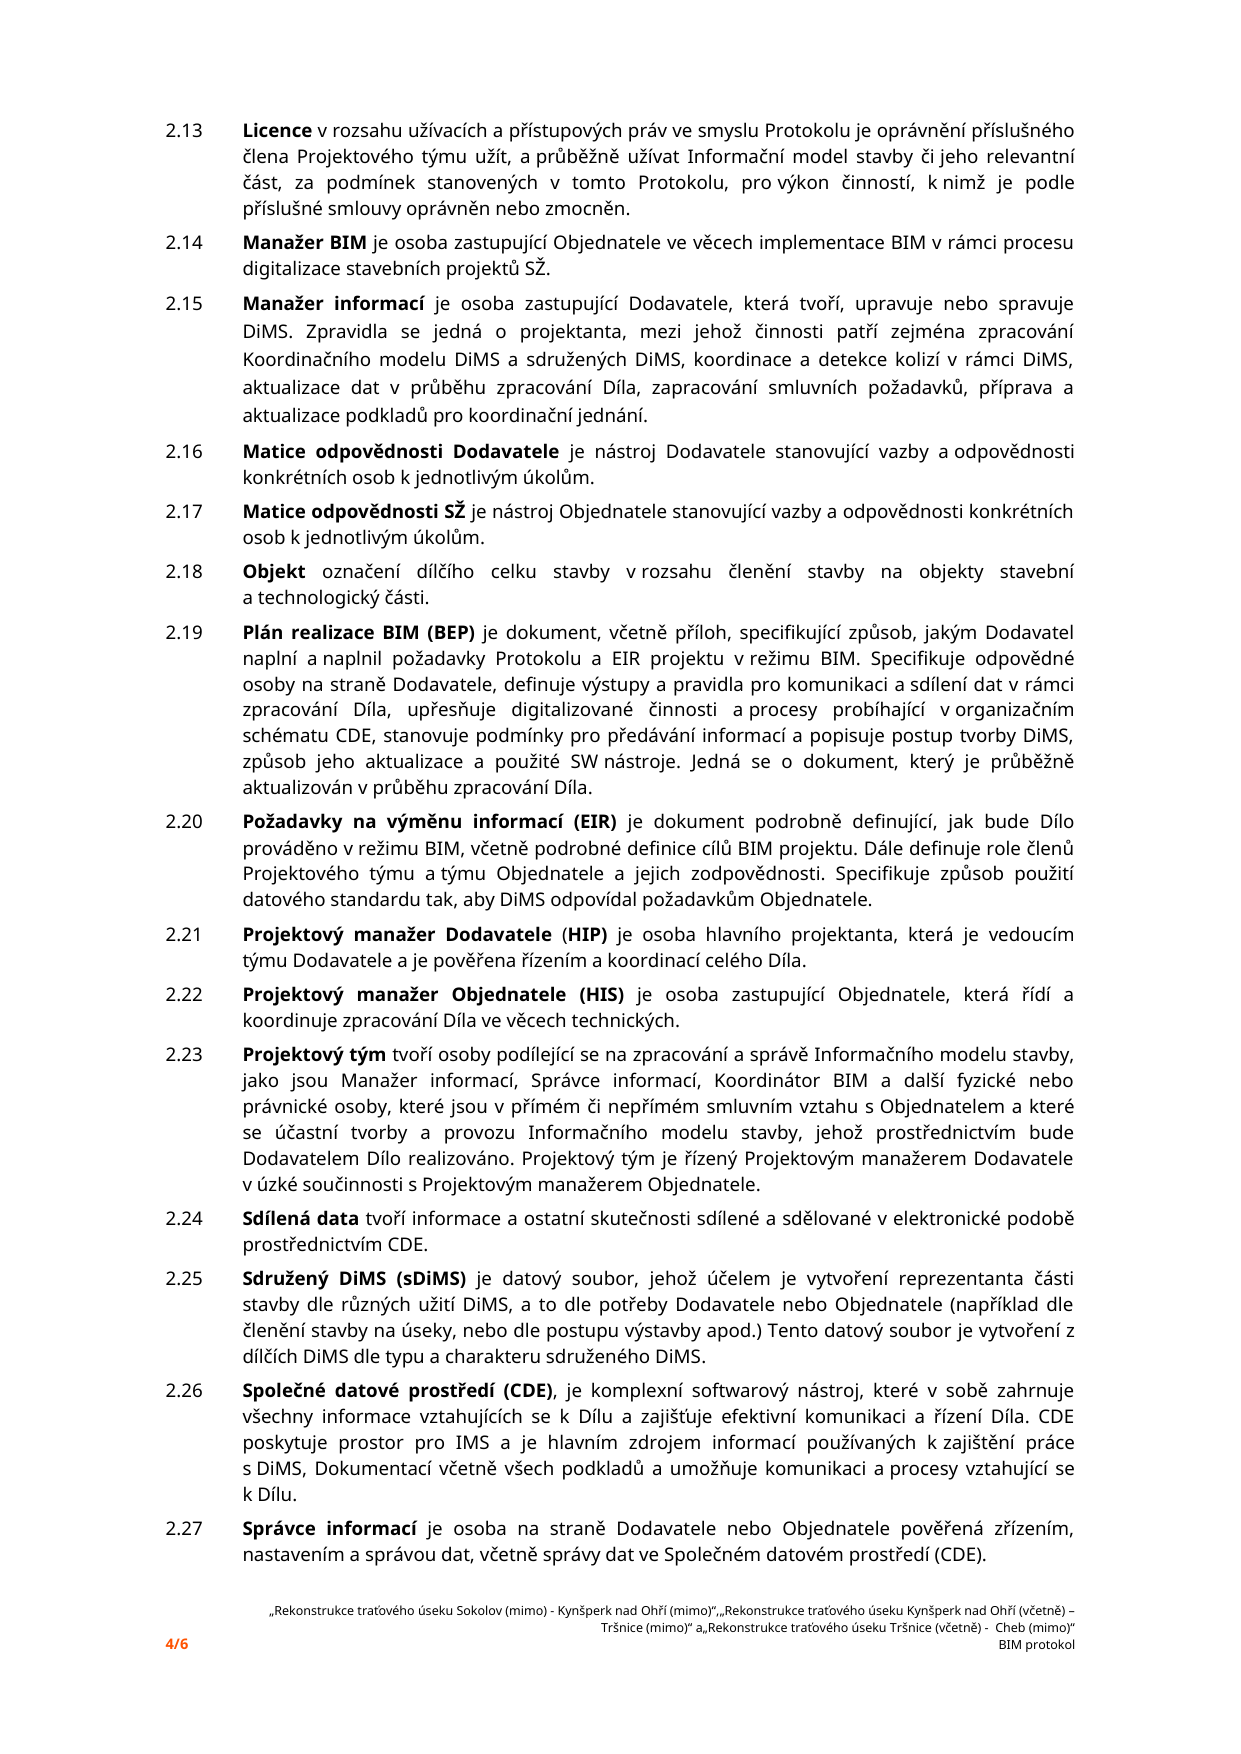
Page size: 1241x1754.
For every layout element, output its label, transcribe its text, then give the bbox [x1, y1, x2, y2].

text Sdílená data tvoří informace a ostatní skutečnosti sdílené a sdělované v elektronické podobě prostřednictvím CDE. [165, 1205, 1075, 1257]
text Matice odpovědnosti Dodavatele je nástroj Dodavatele stanovující vazby a odpovědnosti konkrétních osob k jednotlivým úkolům. [165, 438, 1075, 490]
text Matice odpovědnosti SŽ je nástroj Objednatele stanovující vazby a odpovědnosti konkrétních osob k jednotlivým úkolům. [165, 498, 1075, 550]
text Objekt označení dílčího celku stavby v rozsahu členění stavby na objekty stavební a technologický části. [165, 559, 1075, 610]
text Projektový manažer Objednatele (HIS) je osoba zastupující Objednatele, která řídí a koordinuje zpracování Díla ve věcech technických. [165, 981, 1075, 1033]
text Projektový manažer Dodavatele (HIP) je osoba hlavního projektanta, která je vedoucím týmu Dodavatele a je pověřena řízením a koordinací celého Díla. [165, 921, 1075, 972]
text Projektový tým tvoří osoby podílející se na zpracování a správě Informačního modelu stavby, jako jsou Manažer informací, Správce informací, Koordinátor BIM a další fyzické nebo právnické osoby, které jsou v přímém či nepřímém smluvním vztahu s Objednatelem a které se účastní tvorby a provozu Informačního modelu stavby, jehož prostřednictvím bude Dodavatelem Dílo realizováno. Projektový tým je řízený Projektovým manažerem Dodavatele v úzké součinnosti s Projektovým manažerem Objednatele. [165, 1041, 1075, 1197]
text Plán realizace BIM (BEP) je dokument, včetně příloh, specifikující způsob, jakým Dodavatel naplní a naplnil požadavky Protokolu a EIR projektu v režimu BIM. Specifikuje odpovědné osoby na straně Dodavatele, definuje výstupy a pravidla pro komunikaci a sdílení dat v rámci zpracování Díla, upřesňuje digitalizované činnosti a procesy probíhající v organizačním schématu CDE, stanovuje podmínky pro předávání informací a popisuje postup tvorby DiMS, způsob jeho aktualizace a použité SW nástroje. Jedná se o dokument, který je průběžně aktualizován v průběhu zpracování Díla. [165, 619, 1075, 800]
text Společné datové prostředí (CDE), je komplexní softwarový nástroj, které v sobě zahrnuje všechny informace vztahujících se k Dílu a zajišťuje efektivní komunikaci a řízení Díla. CDE poskytuje prostor pro IMS a je hlavním zdrojem informací používaných k zajištění práce s DiMS, Dokumentací včetně všech podkladů a umožňuje komunikaci a procesy vztahující se k Dílu. [165, 1378, 1075, 1507]
text Manažer informací je osoba zastupující Dodavatele, která tvoří, upravuje nebo spravuje DiMS. Zpravidla se jedná o projektanta, mezi jehož činnosti patří zejména zpracování Koordinačního modelu DiMS a sdružených DiMS, koordinace a detekce kolizí v rámci DiMS, aktualizace dat v průběhu zpracování Díla, zapracování smluvních požadavků, příprava a aktualizace podkladů pro koordinační jednání. [165, 290, 1075, 427]
text Licence v rozsahu užívacích a přístupových práv ve smyslu Protokolu je oprávnění příslušného člena Projektového týmu užít, a průběžně užívat Informační model stavby či jeho relevantní část, za podmínek stanovených v tomto Protokolu, pro výkon činností, k nimž je podle příslušné smlouvy oprávněn nebo zmocněn. [165, 118, 1075, 221]
text Požadavky na výměnu informací (EIR) je dokument podrobně definující, jak bude Dílo prováděno v režimu BIM, včetně podrobné definice cílů BIM projektu. Dále definuje role členů Projektového týmu a týmu Objednatele a jejich zodpovědnosti. Specifikuje způsob použití datového standardu tak, aby DiMS odpovídal požadavkům Objednatele. [165, 809, 1075, 912]
text Manažer BIM je osoba zastupující Objednatele ve věcech implementace BIM v rámci procesu digitalizace stavebních projektů SŽ. [165, 230, 1075, 281]
text Sdružený DiMS (sDiMS) je datový soubor, jehož účelem je vytvoření reprezentanta části stavby dle různých užití DiMS, a to dle potřeby Dodavatele nebo Objednatele (například dle členění stavby na úseky, nebo dle postupu výstavby apod.) Tento datový soubor je vytvoření z dílčích DiMS dle typu a charakteru sdruženého DiMS. [165, 1266, 1075, 1369]
text Správce informací je osoba na straně Dodavatele nebo Objednatele pověřená zřízením, nastavením a správou dat, včetně správy dat ve Společném datovém prostředí (CDE). [165, 1516, 1075, 1567]
